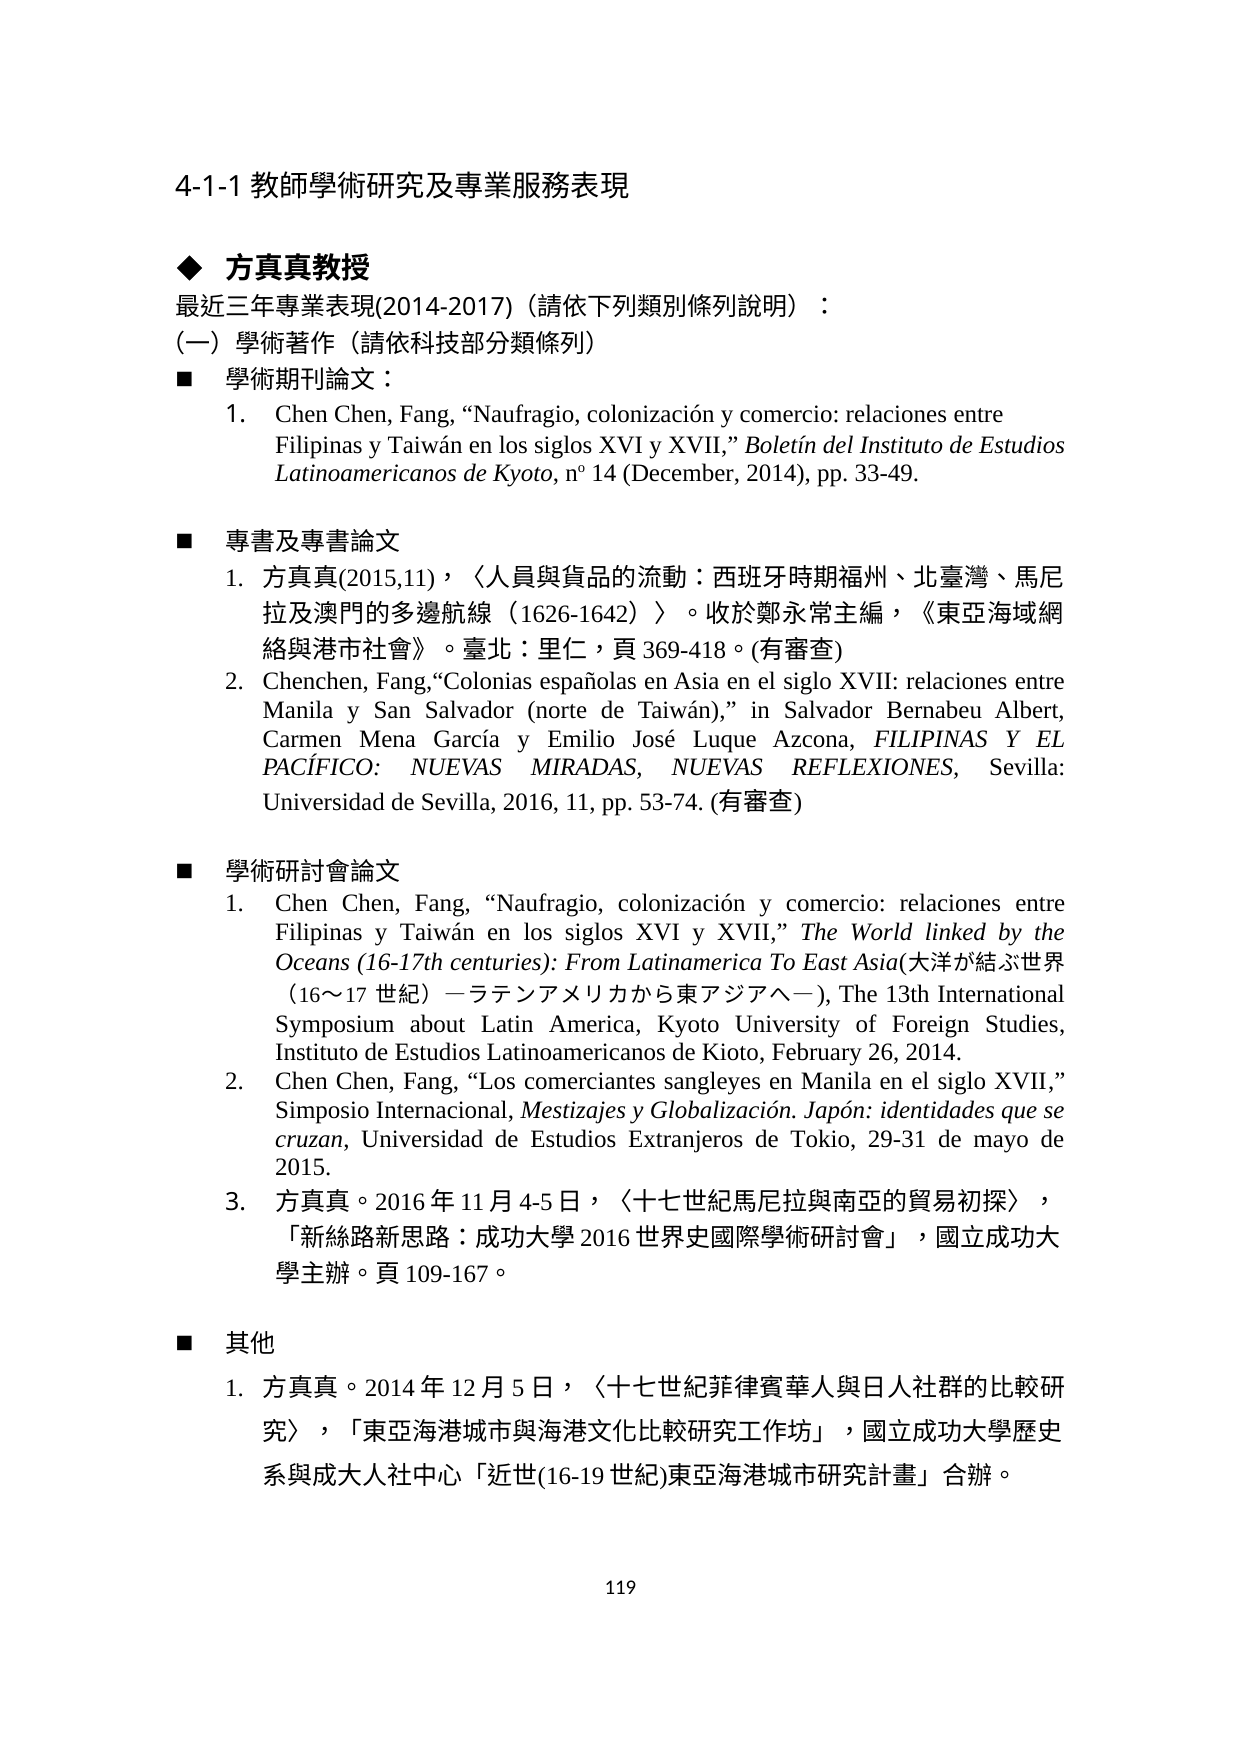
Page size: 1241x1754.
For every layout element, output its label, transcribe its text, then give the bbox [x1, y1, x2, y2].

list 其他 [175, 1324, 1065, 1360]
list Chenchen, Fang,“Colonias españolas en Asia en el siglo XVII: relaciones entre Manila y San Salvador (norte de Taiwán),” in Salvador Bernabeu Albert, Carmen Mena García y Emilio José Luque Azcona, FILIPINAS Y EL PACÍFICO: NUEVAS MIRADAS, NUEVAS REFLEXIONES, Sevilla: Universidad de Sevilla, 2016, 11, pp. 53-74. (有審查) [225, 666, 1065, 817]
list 學術期刊論文： [175, 359, 1065, 396]
text 4-1-1教師學術研究及專業服務表現 [175, 162, 1065, 205]
list 方真真(2015,11)，〈人員與貨品的流動：西班牙時期福州、北臺灣、馬尼拉及澳門的多邊航線（1626-1642）〉。收於鄭永常主編，《東亞海域網絡與港市社會》。臺北：里仁，頁369-418。(有審查) [225, 557, 1065, 666]
text 最近三年專業表現(2014-2017)（請依下列類別條列說明）： [175, 287, 1065, 323]
list 方真真教授 [175, 244, 1065, 287]
list 專書及專書論文 [175, 521, 1065, 557]
list 學術研討會論文 [175, 852, 1065, 888]
list 方真真。2014年12月5日，〈十七世紀菲律賓華人與日人社群的比較研究〉，「東亞海港城市與海港文化比較研究工作坊」，國立成功大學歷史系與成大人社中心「近世(16-19世紀)東亞海港城市研究計畫」合辦。 [225, 1360, 1065, 1491]
list Chen Chen, Fang, “Naufragio, colonización y comercio: relaciones entre Filipinas y Taiwán en los siglos XVI y XVII,” The World linked by the Oceans (16-17th centuries): From Latinamerica To East Asia(大洋が結ぶ世界（16～17 世紀）—ラテンアメリカから東アジアへ—), The 13th International Symposium about Latin America, Kyoto University of Foreign Studies, Instituto de Estudios Latinoamericanos de Kioto, February 26, 2014. [225, 888, 1065, 1066]
list 方真真。2016年11月4-5日，〈十七世紀馬尼拉與南亞的貿易初探〉，「新絲路新思路：成功大學2016世界史國際學術研討會」，國立成功大學主辦。頁109-167。 [225, 1181, 1065, 1290]
text （一）學術著作（請依科技部分類條列） [160, 323, 1065, 359]
list Chen Chen, Fang, “Naufragio, colonización y comercio: relaciones entre Filipinas y Taiwán en los siglos XVI y XVII,” Boletín del Instituto de Estudios Latinoamericanos de Kyoto, no 14 (December, 2014), pp. 33-49. [225, 396, 1065, 487]
list Chen Chen, Fang, “Los comerciantes sangleyes en Manila en el siglo XVII,” Simposio Internacional, Mestizajes y Globalización. Japón: identidades que se cruzan, Universidad de Estudios Extranjeros de Tokio, 29-31 de mayo de 2015. [225, 1066, 1065, 1181]
